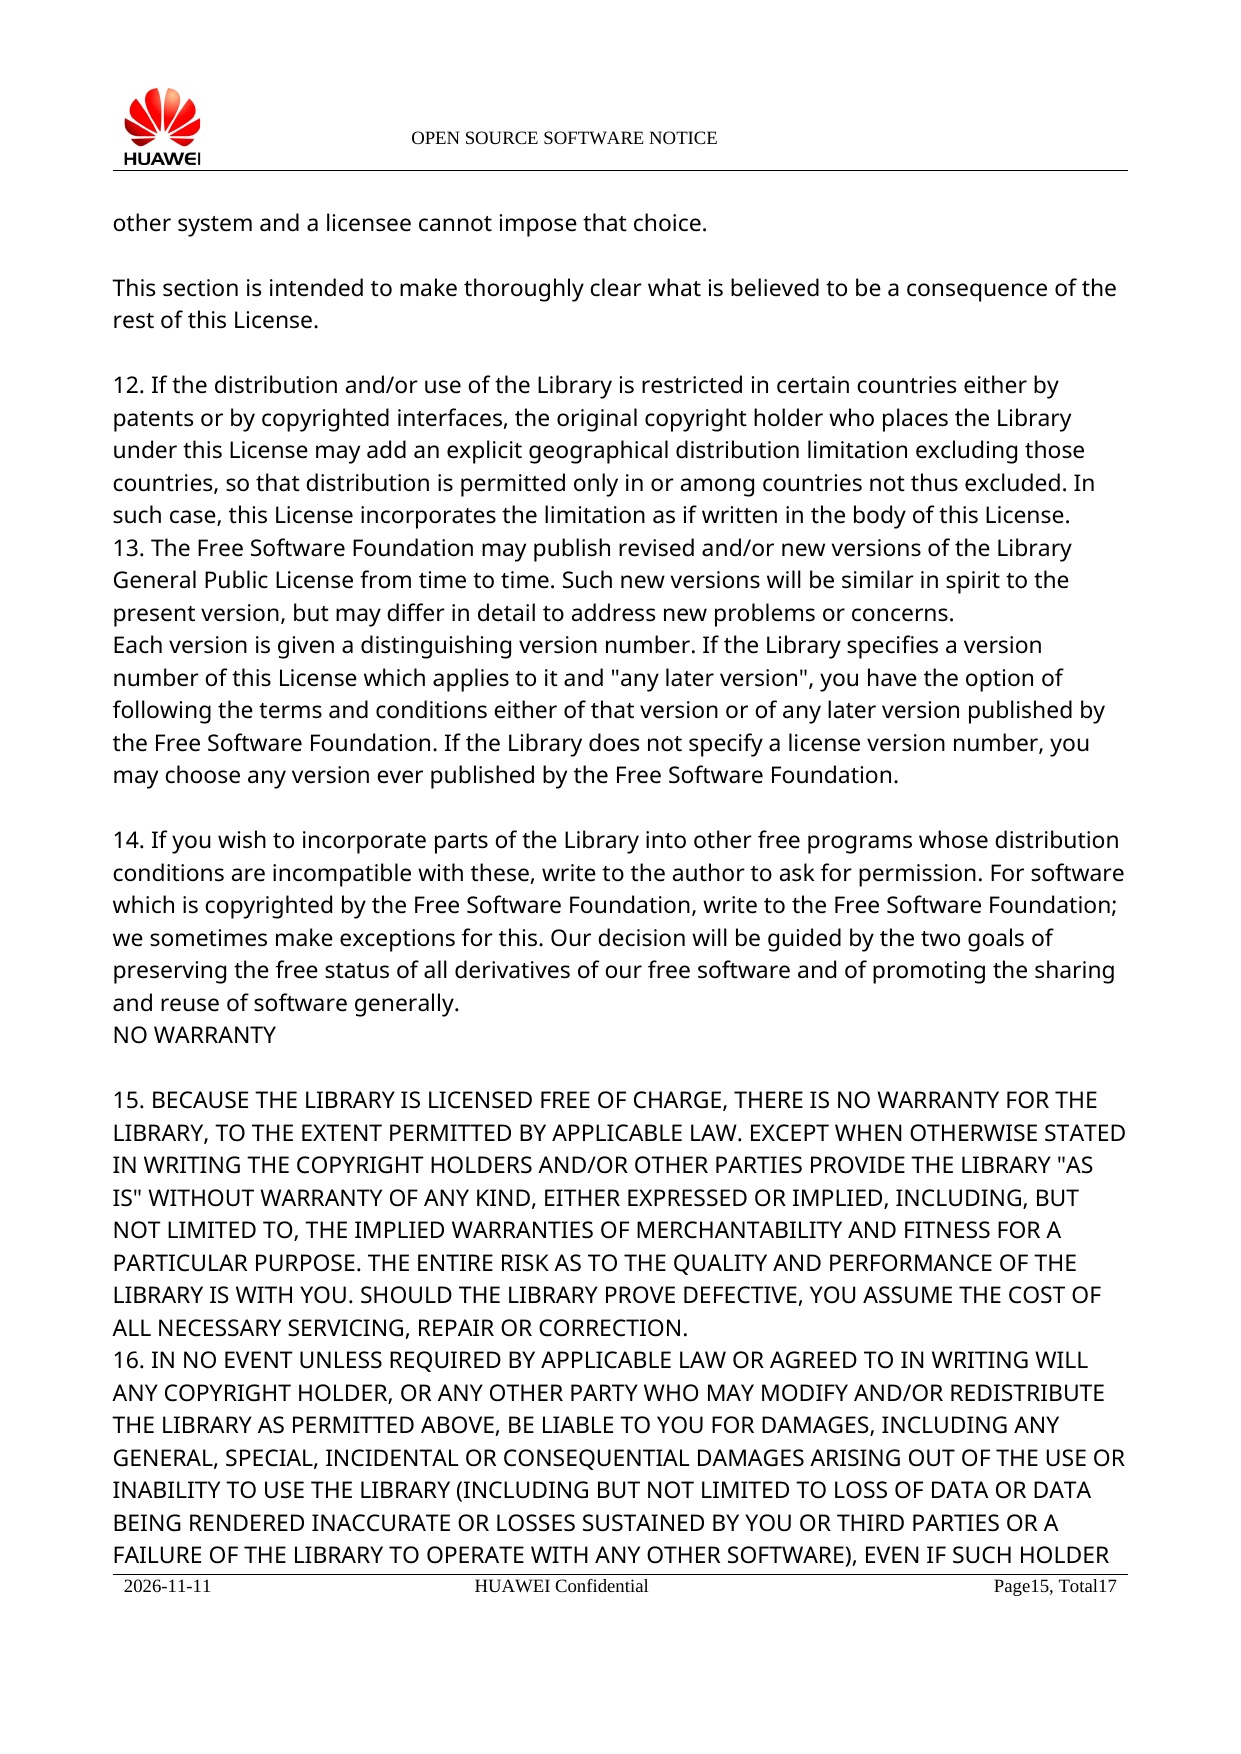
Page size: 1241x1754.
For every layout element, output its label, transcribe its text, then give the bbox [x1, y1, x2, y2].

text 12. If the distribution and/or use of the Library is restricted in certain countries either by patents or by copyrighted interfaces, the original copyright holder who places the Library under this License may add an explicit geographical distribution limitation excluding those countries, so that distribution is permitted only in or among countries not thus excluded. In such case, this License incorporates the limitation as if written in the body of this License. [112, 369, 1128, 531]
text NO WARRANTY [112, 1019, 1128, 1051]
picture [124, 88, 201, 165]
text Each version is given a distinguishing version number. If the Library specifies a version number of this License which applies to it and "any later version", you have the option of following the terms and conditions either of that version or of any later version published by the Free Software Foundation. If the Library does not specify a license version number, you may choose any version ever published by the Free Software Foundation. [112, 629, 1128, 791]
text 15. BECAUSE THE LIBRARY IS LICENSED FREE OF CHARGE, THERE IS NO WARRANTY FOR THE LIBRARY, TO THE EXTENT PERMITTED BY APPLICABLE LAW. EXCEPT WHEN OTHERWISE STATED IN WRITING THE COPYRIGHT HOLDERS AND/OR OTHER PARTIES PROVIDE THE LIBRARY "AS IS" WITHOUT WARRANTY OF ANY KIND, EITHER EXPRESSED OR IMPLIED, INCLUDING, BUT NOT LIMITED TO, THE IMPLIED WARRANTIES OF MERCHANTABILITY AND FITNESS FOR A PARTICULAR PURPOSE. THE ENTIRE RISK AS TO THE QUALITY AND PERFORMANCE OF THE LIBRARY IS WITH YOU. SHOULD THE LIBRARY PROVE DEFECTIVE, YOU ASSUME THE COST OF ALL NECESSARY SERVICING, REPAIR OR CORRECTION. [112, 1084, 1128, 1344]
text 13. The Free Software Foundation may publish revised and/or new versions of the Library General Public License from time to time. Such new versions will be similar in spirit to the present version, but may differ in detail to address new problems or concerns. [112, 531, 1128, 629]
text 14. If you wish to incorporate parts of the Library into other free programs whose distribution conditions are incompatible with these, write to the author to ask for permission. For software which is copyrighted by the Free Software Foundation, write to the Free Software Foundation; we sometimes make exceptions for this. Our decision will be guided by the two goals of preserving the free status of all derivatives of our free software and of promoting the sharing and reuse of software generally. [112, 824, 1128, 1019]
text This section is intended to make thoroughly clear what is believed to be a consequence of the rest of this License. [112, 271, 1128, 336]
